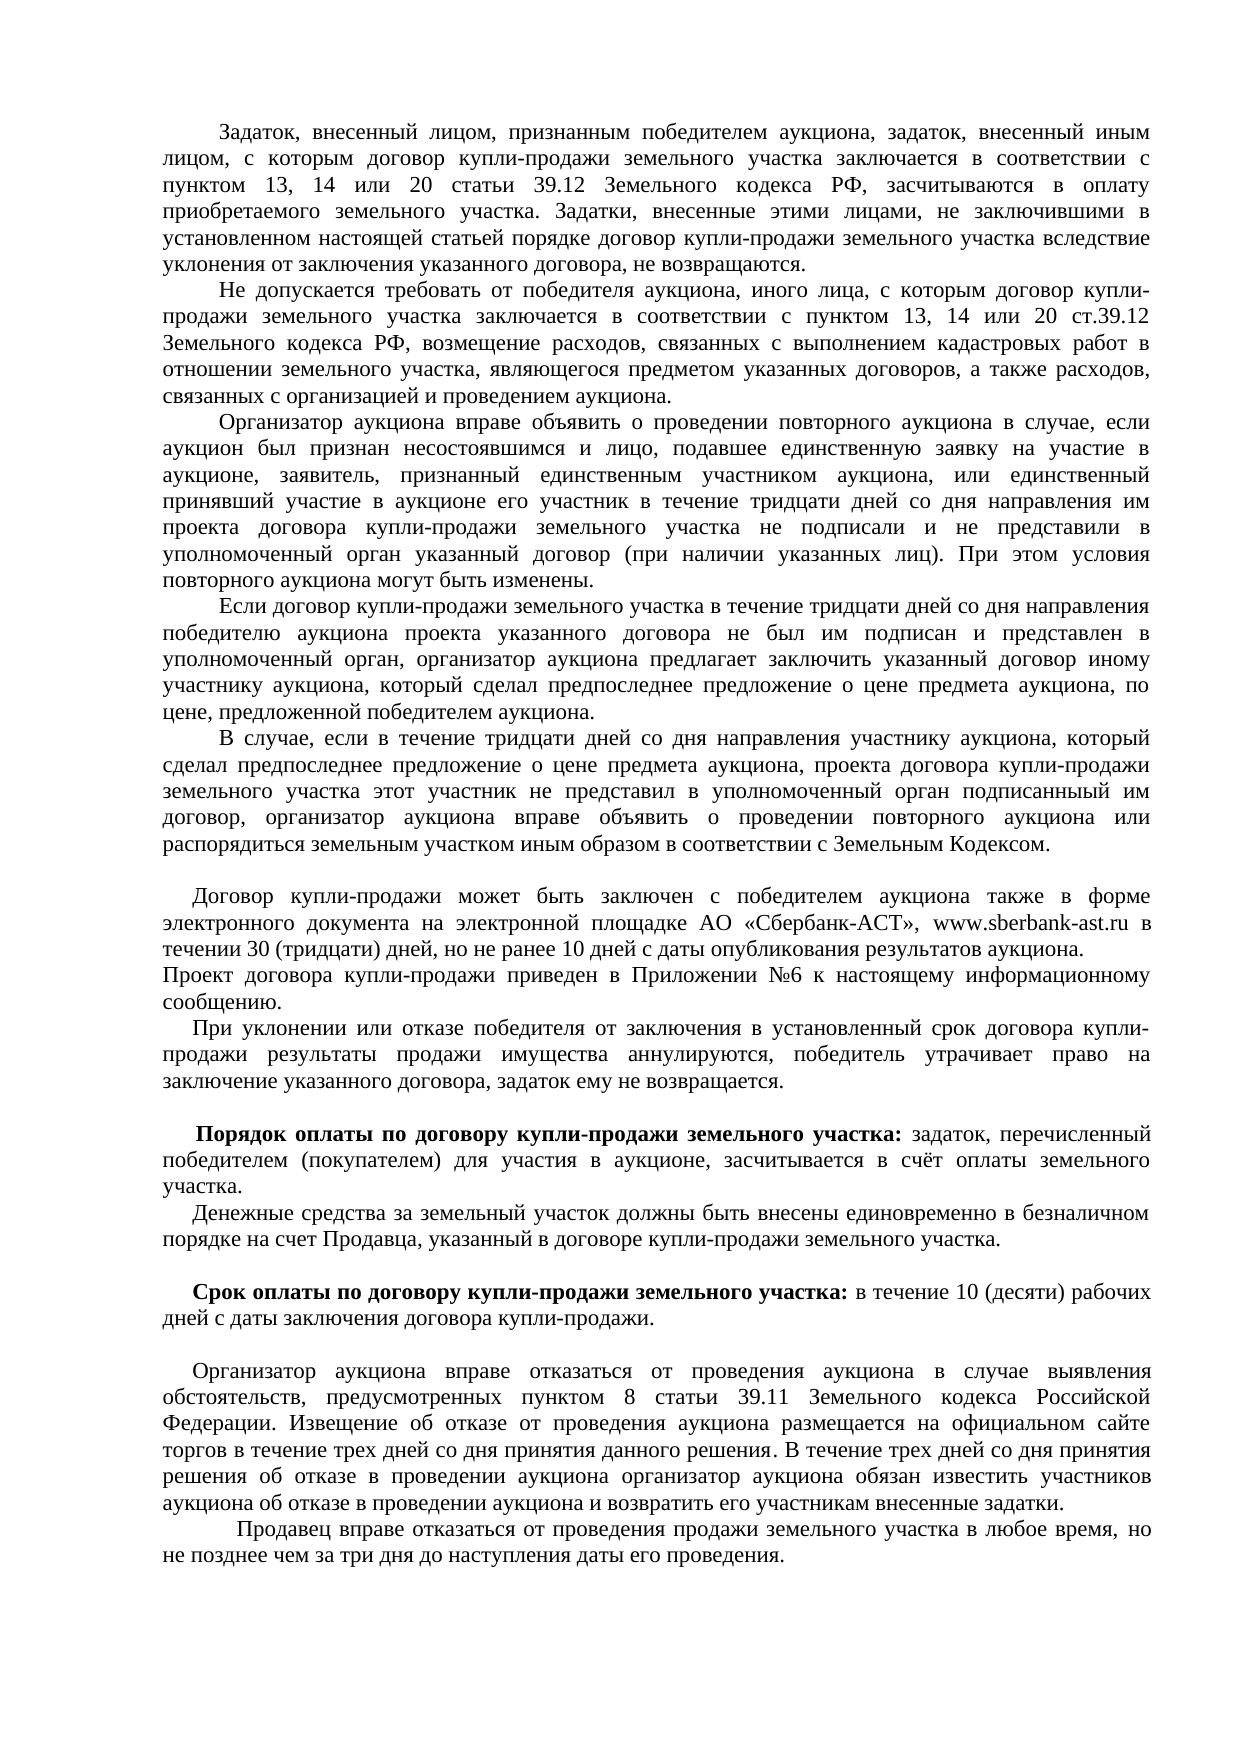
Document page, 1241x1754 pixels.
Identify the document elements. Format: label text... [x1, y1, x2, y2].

text В случае, если в течение тридцати дней со дня направления участнику аукциона, который сделал предпоследнее предложение о цене предмета аукциона, проекта договора купли-продажи земельного участка этот участник не представил в уполномоченный орган подписанныый им договор, организатор аукциона вправе объявить о проведении повторного аукциона или распорядиться земельным участком иным образом в соответствии с Земельным Кодексом. [162, 724, 1152, 856]
text Продавец вправе отказаться от проведения продажи земельного участка в любое время, но не позднее чем за три дня до наступления даты его проведения. [162, 1515, 1152, 1568]
text Проект договора купли-продажи приведен в Приложении №6 к настоящему информационному сообщению. [162, 961, 1152, 1014]
text Задаток, внесенный лицом, признанным победителем аукциона, задаток, внесенный иным лицом, с которым договор купли-продажи земельного участка заключается в соответствии с пунктом 13, 14 или 20 статьи 39.12 Земельного кодекса РФ, засчитываются в оплату приобретаемого земельного участка. Задатки, внесенные этими лицами, не заключившими в установленном настоящей статьей порядке договор купли-продажи земельного участка вследствие уклонения от заключения указанного договора, не возвращаются. [162, 118, 1152, 276]
text Организатор аукциона вправе отказаться от проведения аукциона в случае выявления обстоятельств, предусмотренных пунктом 8 статьи 39.11 Земельного кодекса Российской Федерации. Извещение об отказе от проведения аукциона размещается на официальном сайте торгов в течение трех дней со дня принятия данного решения. В течение трех дней со дня принятия решения об отказе в проведении аукциона организатор аукциона обязан известить участников аукциона об отказе в проведении аукциона и возвратить его участникам внесенные задатки. [162, 1357, 1152, 1515]
text Договор купли-продажи может быть заключен с победителем аукциона также в форме электронного документа на электронной площадке АО «Сбербанк-АСТ», www.sberbank-ast.ru в течении 30 (тридцати) дней, но не ранее 10 дней с даты опубликования результатов аукциона. [162, 882, 1152, 961]
text Если договор купли-продажи земельного участка в течение тридцати дней со дня направления победителю аукциона проекта указанного договора не был им подписан и представлен в уполномоченный орган, организатор аукциона предлагает заключить указанный договор иному участнику аукциона, который сделал предпоследнее предложение о цене предмета аукциона, по цене, предложенной победителем аукциона. [162, 592, 1152, 724]
text При уклонении или отказе победителя от заключения в установленный срок договора купли-продажи результаты продажи имущества аннулируются, победитель утрачивает право на заключение указанного договора, задаток ему не возвращается. [162, 1014, 1152, 1093]
text Денежные средства за земельный участок должны быть внесены единовременно в безналичном порядке на счет Продавца, указанный в договоре купли-продажи земельного участка. [162, 1199, 1152, 1251]
text Не допускается требовать от победителя аукциона, иного лица, с которым договор купли-продажи земельного участка заключается в соответствии с пунктом 13, 14 или 20 ст.39.12 Земельного кодекса РФ, возмещение расходов, связанных с выполнением кадастровых работ в отношении земельного участка, являющегося предметом указанных договоров, а также расходов, связанных с организацией и проведением аукциона. [162, 276, 1152, 408]
text Организатор аукциона вправе объявить о проведении повторного аукциона в случае, если аукцион был признан несостоявшимся и лицо, подавшее единственную заявку на участие в аукционе, заявитель, признанный единственным участником аукциона, или единственный принявший участие в аукционе его участник в течение тридцати дней со дня направления им проекта договора купли-продажи земельного участка не подписали и не представили в уполномоченный орган указанный договор (при наличии указанных лиц). При этом условия повторного аукциона могут быть изменены. [162, 408, 1152, 592]
text Порядок оплаты по договору купли-продажи земельного участка: задаток, перечисленный победителем (покупателем) для участия в аукционе, засчитывается в счёт оплаты земельного участка. [162, 1119, 1152, 1199]
text Срок оплаты по договору купли-продажи земельного участка: в течение 10 (десяти) рабочих дней с даты заключения договора купли-продажи. [162, 1278, 1152, 1330]
